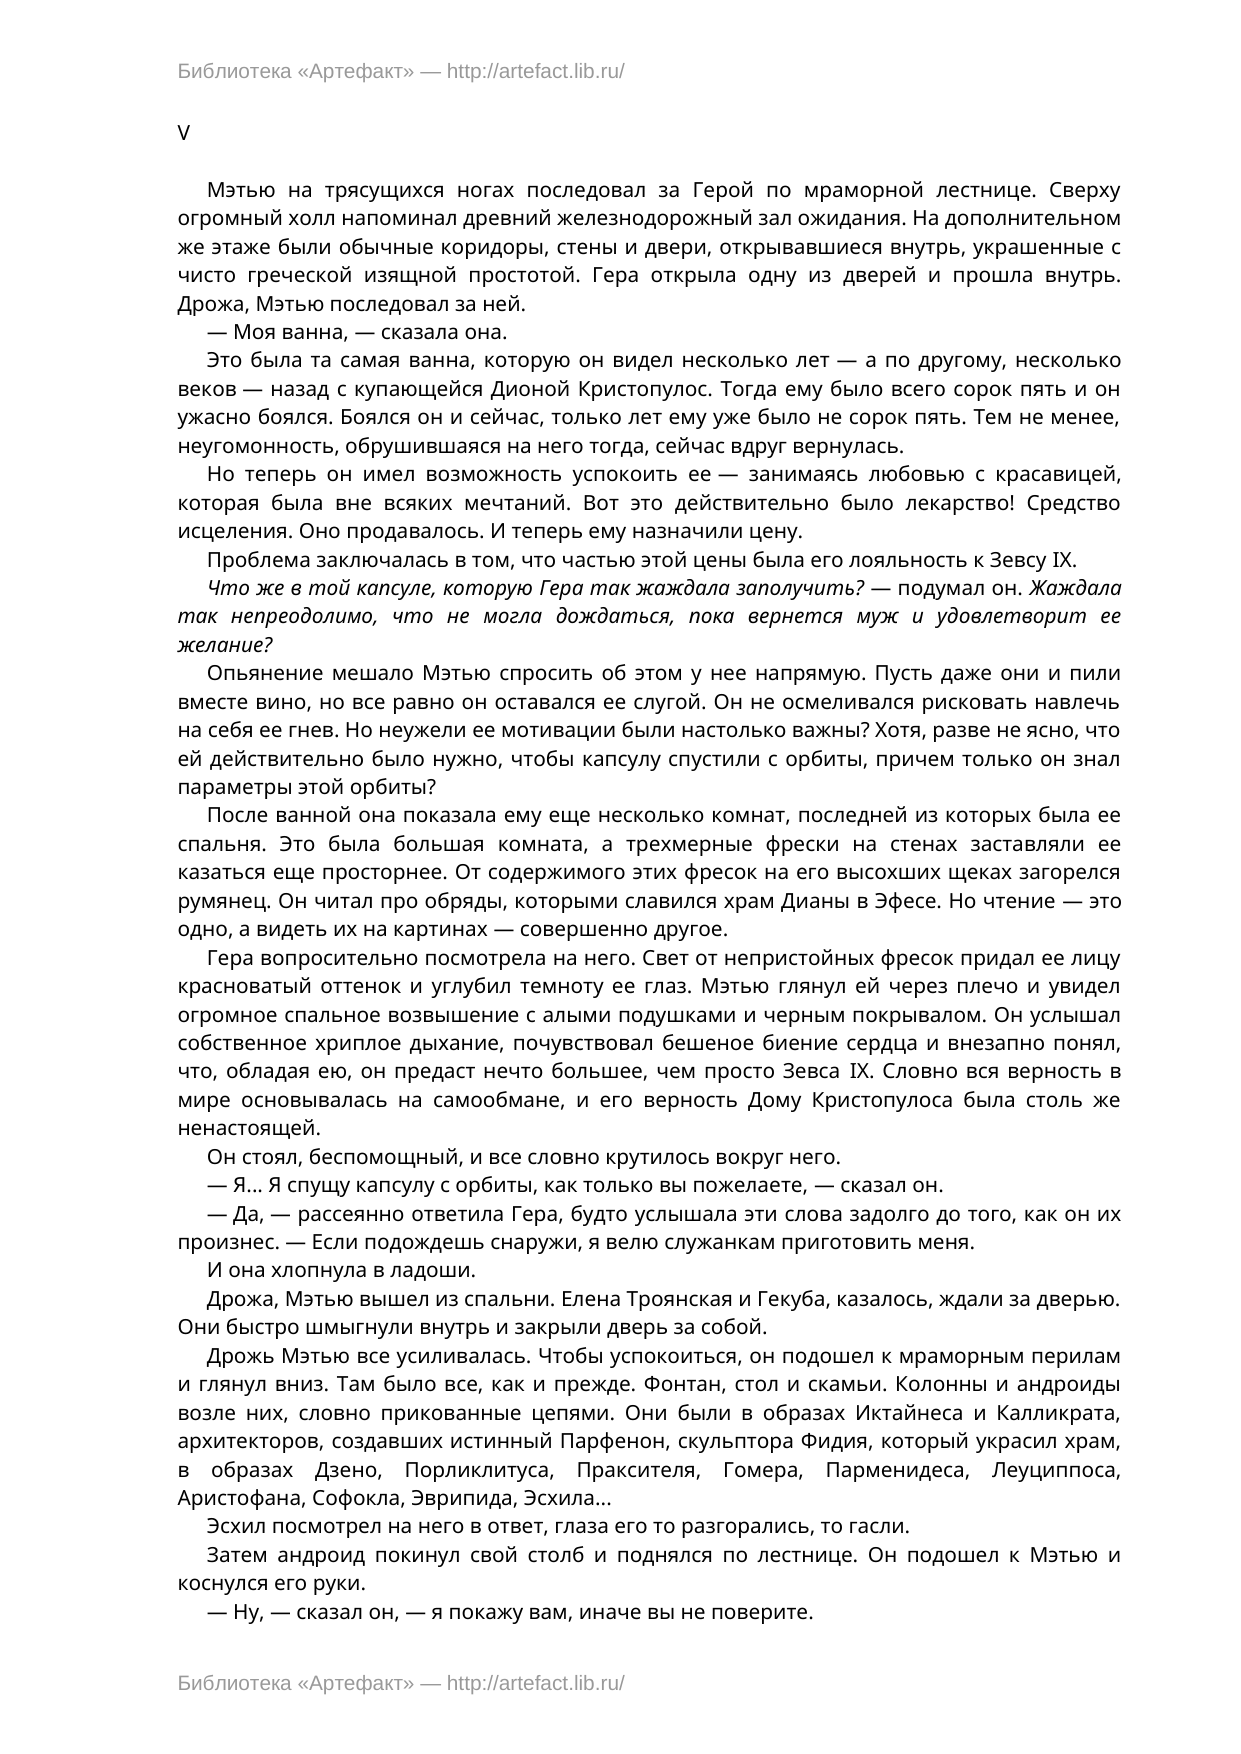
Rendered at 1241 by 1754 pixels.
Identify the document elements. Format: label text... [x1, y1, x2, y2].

text Мэтью на трясущихся ногах последовал за Герой по мраморной лестнице. Сверху огромный холл напоминал древний железнодорожный зал ожидания. На дополнительном же этаже были обычные коридоры, стены и двери, открывавшиеся внутрь, украшенные с чисто греческой изящной простотой. Гера открыла одну из дверей и прошла внутрь. Дрожа, Мэтью последовал за ней. [177, 175, 1122, 317]
text Проблема заключалась в том, что частью этой цены была его лояльность к Зевсу IX. [177, 545, 1122, 573]
text Дрожь Мэтью все усиливалась. Чтобы успокоиться, он подошел к мраморным перилам и глянул вниз. Там было все, как и прежде. Фонтан, стол и скамьи. Колонны и андроиды возле них, словно прикованные цепями. Они были в образах Иктайнеса и Калликрата, архитекторов, создавших истинный Парфенон, скульптора Фидия, который украсил храм, в образах Дзено, Порликлитуса, Праксителя, Гомера, Парменидеса, Леуциппоса, Аристофана, Софокла, Эврипида, Эсхила... [177, 1341, 1122, 1512]
text — Да, — рассеянно ответила Гера, будто услышала эти слова задолго до того, как он их произнес. — Если подождешь снаружи, я велю служанкам приготовить меня. [177, 1199, 1122, 1256]
text Опьянение мешало Мэтью спросить об этом у нее напрямую. Пусть даже они и пили вместе вино, но все равно он оставался ее слугой. Он не осмеливался рисковать навлечь на себя ее гнев. Но неужели ее мотивации были настолько важны? Хотя, разве не ясно, что ей действительно было нужно, чтобы капсулу спустили с орбиты, причем только он знал параметры этой орбиты? [177, 658, 1122, 801]
text Затем андроид покинул свой столб и поднялся по лестнице. Он подошел к Мэтью и коснулся его руки. [177, 1540, 1122, 1597]
text После ванной она показала ему еще несколько комнат, последней из которых была ее спальня. Это была большая комната, а трехмерные фрески на стенах заставляли ее казаться еще просторнее. От содержимого этих фресок на его высохших щеках загорелся румянец. Он читал про обряды, которыми славился храм Дианы в Эфесе. Но чтение — это одно, а видеть их на картинах — совершенно другое. [177, 801, 1122, 943]
text Эсхил посмотрел на него в ответ, глаза его то разгорались, то гасли. [177, 1512, 1122, 1540]
text Дрожа, Мэтью вышел из спальни. Елена Троянская и Гекуба, казалось, ждали за дверью. Они быстро шмыгнули внутрь и закрыли дверь за собой. [177, 1284, 1122, 1341]
text Гера вопросительно посмотрела на него. Свет от непристойных фресок придал ее лицу красноватый оттенок и углубил темноту ее глаз. Мэтью глянул ей через плечо и увидел огромное спальное возвышение с алыми подушками и черным покрывалом. Он услышал собственное хриплое дыхание, почувствовал бешеное биение сердца и внезапно понял, что, обладая ею, он предаст нечто большее, чем просто Зевса IX. Словно вся верность в мире основывалась на самообмане, и его верность Дому Кристопулоса была столь же ненастоящей. [177, 943, 1122, 1142]
text Это была та самая ванна, которую он видел несколько лет — а по другому, несколько веков — назад с купающейся Дионой Кристопулос. Тогда ему было всего сорок пять и он ужасно боялся. Боялся он и сейчас, только лет ему уже было не сорок пять. Тем не менее, неугомонность, обрушившаяся на него тогда, сейчас вдруг вернулась. [177, 346, 1122, 459]
text — Я... Я спущу капсулу с орбиты, как только вы пожелаете, — сказал он. [177, 1170, 1122, 1199]
text И она хлопнула в ладоши. [177, 1256, 1122, 1284]
text V [177, 118, 1122, 147]
text — Ну, — сказал он, — я покажу вам, иначе вы не поверите. [177, 1597, 1122, 1625]
text Что же в той капсуле, которую Гера так жаждала заполучить? — подумал он. Жаждала так непреодолимо, что не могла дождаться, пока вернется муж и удовлетворит ее желание? [177, 573, 1122, 658]
text — Моя ванна, — сказала она. [177, 317, 1122, 346]
text Но теперь он имел возможность успокоить ее — занимаясь любовью с красавицей, которая была вне всяких мечтаний. Вот это действительно было лекарство! Средство исцеления. Оно продавалось. И теперь ему назначили цену. [177, 459, 1122, 545]
text Он стоял, беспомощный, и все словно крутилось вокруг него. [177, 1142, 1122, 1170]
